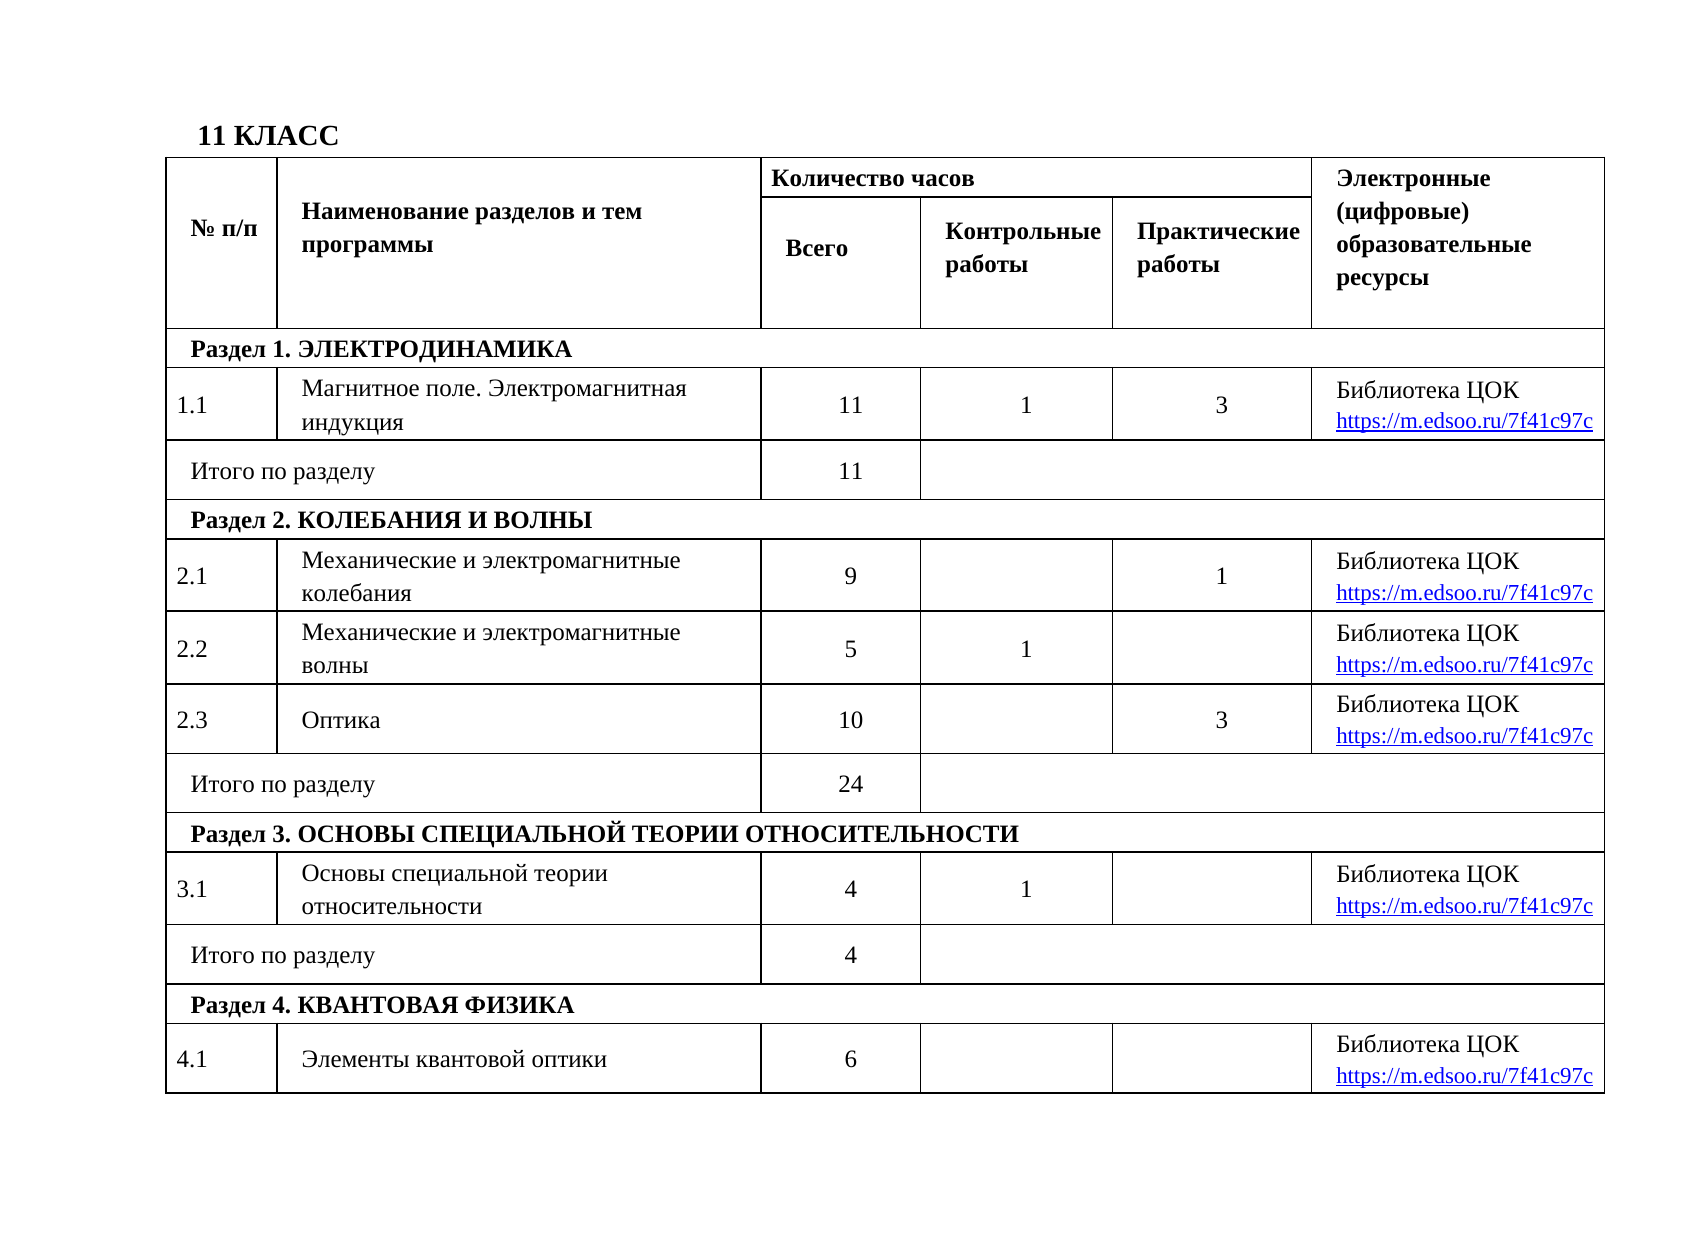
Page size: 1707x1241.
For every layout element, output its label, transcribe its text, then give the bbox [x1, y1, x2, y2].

table_cell 4 [762, 925, 920, 983]
table_cell Оптика [278, 685, 760, 752]
table_cell Магнитное поле. Электромагнитная индукция [278, 368, 760, 439]
table_cell 1 [921, 853, 1112, 924]
table_cell 1 [1113, 540, 1311, 610]
table_cell 11 [762, 441, 920, 499]
table_cell 2.1 [167, 540, 276, 610]
table_cell 2.3 [167, 685, 276, 752]
table_cell 5 [762, 612, 920, 683]
table_cell Библиотека ЦОК https://m.edsoo.ru/7f41c97c [1312, 685, 1604, 752]
table_cell Итого по разделу [167, 925, 760, 983]
table_cell 3.1 [167, 853, 276, 924]
table_cell Библиотека ЦОК https://m.edsoo.ru/7f41c97c [1312, 368, 1604, 439]
table_cell [921, 1024, 1112, 1092]
table_cell Элементы квантовой оптики [278, 1024, 760, 1092]
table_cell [1312, 853, 1604, 924]
table_cell 1.1 [167, 368, 276, 439]
table_cell [921, 685, 1112, 752]
table_cell Контрольные работы [921, 198, 1112, 327]
table_cell 11 [762, 368, 920, 439]
table_cell Итого по разделу [167, 441, 760, 499]
table_cell [1113, 853, 1311, 924]
table_cell Механические и электромагнитные волны [278, 612, 760, 683]
table_cell Библиотека ЦОК https://m.edsoo.ru/7f41c97c [1312, 540, 1604, 610]
table_cell [921, 754, 1604, 812]
table_cell Раздел 1. ЭЛЕКТРОДИНАМИКА [167, 329, 1604, 367]
table_cell [1113, 612, 1311, 683]
table_cell 1 [921, 368, 1112, 439]
table_cell 2.2 [167, 612, 276, 683]
table_cell 10 [762, 685, 920, 752]
table_header Наименование разделов и тем программы [278, 158, 760, 327]
table_cell 4 [762, 853, 920, 924]
table_cell [921, 441, 1604, 499]
table_header Количество часов [762, 158, 1311, 196]
table_cell 9 [762, 540, 920, 610]
table_cell 4.1 [167, 1024, 276, 1092]
text 11 КЛАСС [190, 118, 1618, 152]
table_cell [921, 540, 1112, 610]
table_header Электронные (цифровые) образовательные ресурсы [1312, 158, 1604, 327]
table_cell 1 [921, 612, 1112, 683]
table_cell Раздел 2. КОЛЕБАНИЯ И ВОЛНЫ [167, 500, 1604, 538]
table_cell 3 [1113, 368, 1311, 439]
table_cell Основы специальной теории относительности [278, 853, 760, 924]
table_cell 24 [762, 754, 920, 812]
table_cell [921, 925, 1604, 983]
table_cell Библиотека ЦОК https://m.edsoo.ru/7f41c97c [1312, 612, 1604, 683]
table_cell 6 [762, 1024, 920, 1092]
table_cell [1113, 1024, 1311, 1092]
table_cell Практические работы [1113, 198, 1311, 327]
table_cell Механические и электромагнитные колебания [278, 540, 760, 610]
table_cell Всего [762, 198, 920, 327]
table_header № п/п [167, 158, 276, 327]
table_cell Итого по разделу [167, 754, 760, 812]
table_cell Раздел 4. КВАНТОВАЯ ФИЗИКА [167, 985, 1604, 1022]
table_cell 3 [1113, 685, 1311, 752]
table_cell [1312, 1024, 1604, 1092]
table_cell Раздел 3. ОСНОВЫ СПЕЦИАЛЬНОЙ ТЕОРИИ ОТНОСИТЕЛЬНОСТИ [167, 813, 1604, 851]
